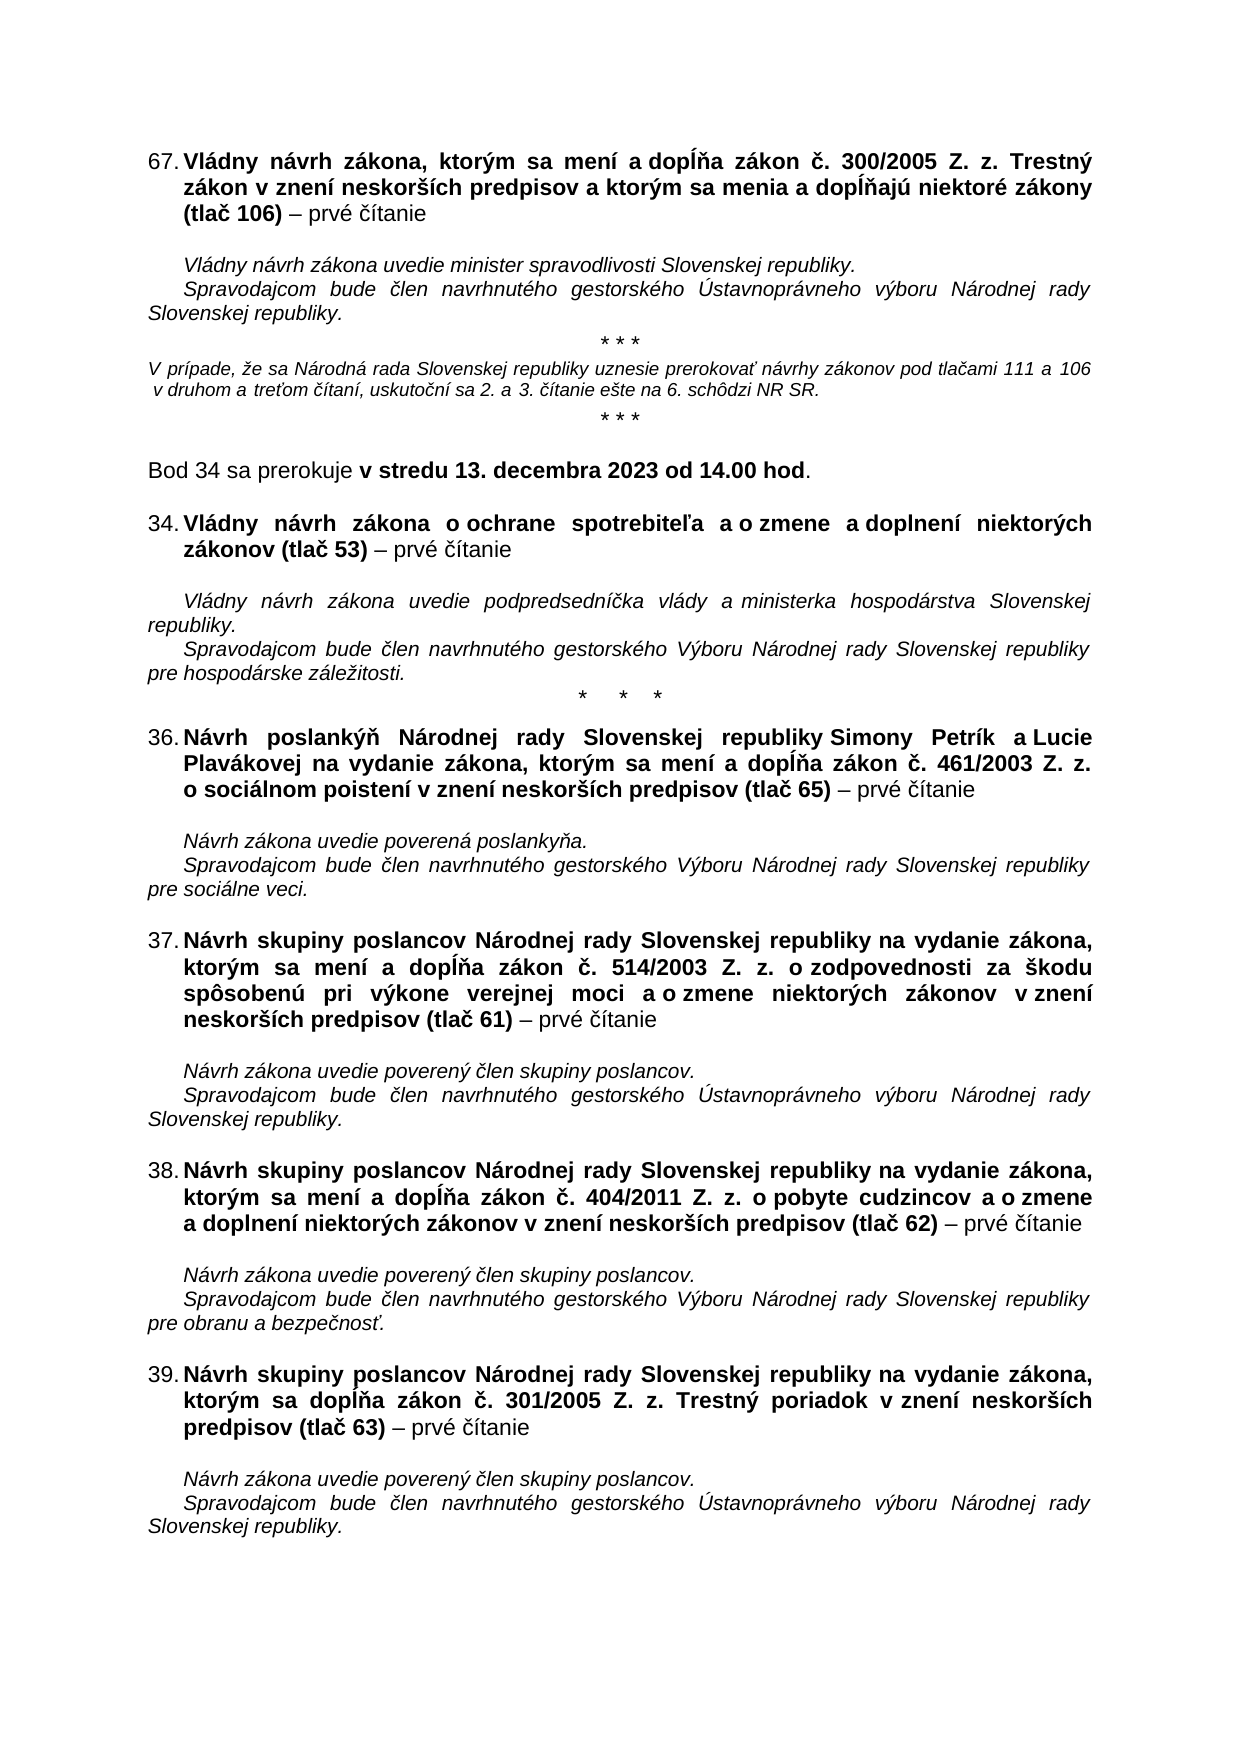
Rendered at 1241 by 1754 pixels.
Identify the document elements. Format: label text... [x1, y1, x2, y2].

text 67. Vládny návrh zákona, ktorým sa mení a dopĺňa zákon č. 300/2005 Z. z. Trestný zákon v znení neskorších predpisov a ktorým sa menia a dopĺňajú niektoré zákony (tlač 106) – prvé čítanie [148, 148, 1092, 227]
text Návrh zákona uvedie poverený člen skupiny poslancov. [148, 1059, 1092, 1083]
text Spravodajcom bude člen navrhnutého gestorského Výboru Národnej rady Slovenskej republiky pre sociálne veci. [148, 853, 1092, 901]
text Bod 34 sa prerokuje v stredu 13. decembra 2023 od 14.00 hod. [148, 457, 1092, 484]
text 37. Návrh skupiny poslancov Národnej rady Slovenskej republiky na vydanie zákona, ktorým sa mení a dopĺňa zákon č. 514/2003 Z. z. o zodpovednosti za škodu spôsobenú pri výkone verejnej moci a o zmene niektorých zákonov v znení neskorších predpisov (tlač 61) – prvé čítanie [148, 927, 1092, 1033]
title * * * [148, 407, 1092, 433]
text * * * [148, 685, 1092, 711]
text Spravodajcom bude člen navrhnutého gestorského Výboru Národnej rady Slovenskej republiky pre obranu a bezpečnosť. [148, 1287, 1092, 1335]
text Spravodajcom bude člen navrhnutého gestorského Ústavnoprávneho výboru Národnej rady Slovenskej republiky. [148, 277, 1092, 325]
text Návrh zákona uvedie poverená poslankyňa. [148, 829, 1092, 853]
text V prípade, že sa Národná rada Slovenskej republiky uznesie prerokovať návrhy zákonov pod tlačami 111 a 106 v druhom a treťom čítaní, uskutoční sa 2. a 3. čítanie ešte na 6. schôdzi NR SR. [148, 358, 1092, 401]
text 34. Vládny návrh zákona o ochrane spotrebiteľa a o zmene a doplnení niektorých zákonov (tlač 53) – prvé čítanie [148, 510, 1092, 563]
text Vládny návrh zákona uvedie minister spravodlivosti Slovenskej republiky. [148, 253, 1092, 277]
text 39. Návrh skupiny poslancov Národnej rady Slovenskej republiky na vydanie zákona, ktorým sa dopĺňa zákon č. 301/2005 Z. z. Trestný poriadok v znení neskorších predpisov (tlač 63) – prvé čítanie [148, 1361, 1092, 1440]
text Spravodajcom bude člen navrhnutého gestorského Ústavnoprávneho výboru Národnej rady Slovenskej republiky. [148, 1083, 1092, 1131]
title * * * [148, 331, 1092, 358]
text 38. Návrh skupiny poslancov Národnej rady Slovenskej republiky na vydanie zákona, ktorým sa mení a dopĺňa zákon č. 404/2011 Z. z. o pobyte cudzincov a o zmene a doplnení niektorých zákonov v znení neskorších predpisov (tlač 62) – prvé čítanie [148, 1157, 1092, 1236]
text Vládny návrh zákona uvedie podpredsedníčka vlády a ministerka hospodárstva Slovenskej republiky. [148, 589, 1092, 637]
text Návrh zákona uvedie poverený člen skupiny poslancov. [148, 1466, 1092, 1490]
text Návrh zákona uvedie poverený člen skupiny poslancov. [148, 1263, 1092, 1287]
text Spravodajcom bude člen navrhnutého gestorského Ústavnoprávneho výboru Národnej rady Slovenskej republiky. [148, 1490, 1092, 1538]
text Spravodajcom bude člen navrhnutého gestorského Výboru Národnej rady Slovenskej republiky pre hospodárske záležitosti. [148, 637, 1092, 685]
text 36. Návrh poslankýň Národnej rady Slovenskej republiky Simony Petrík a Lucie Plavákovej na vydanie zákona, ktorým sa mení a dopĺňa zákon č. 461/2003 Z. z. o sociálnom poistení v znení neskorších predpisov (tlač 65) – prvé čítanie [148, 724, 1092, 803]
